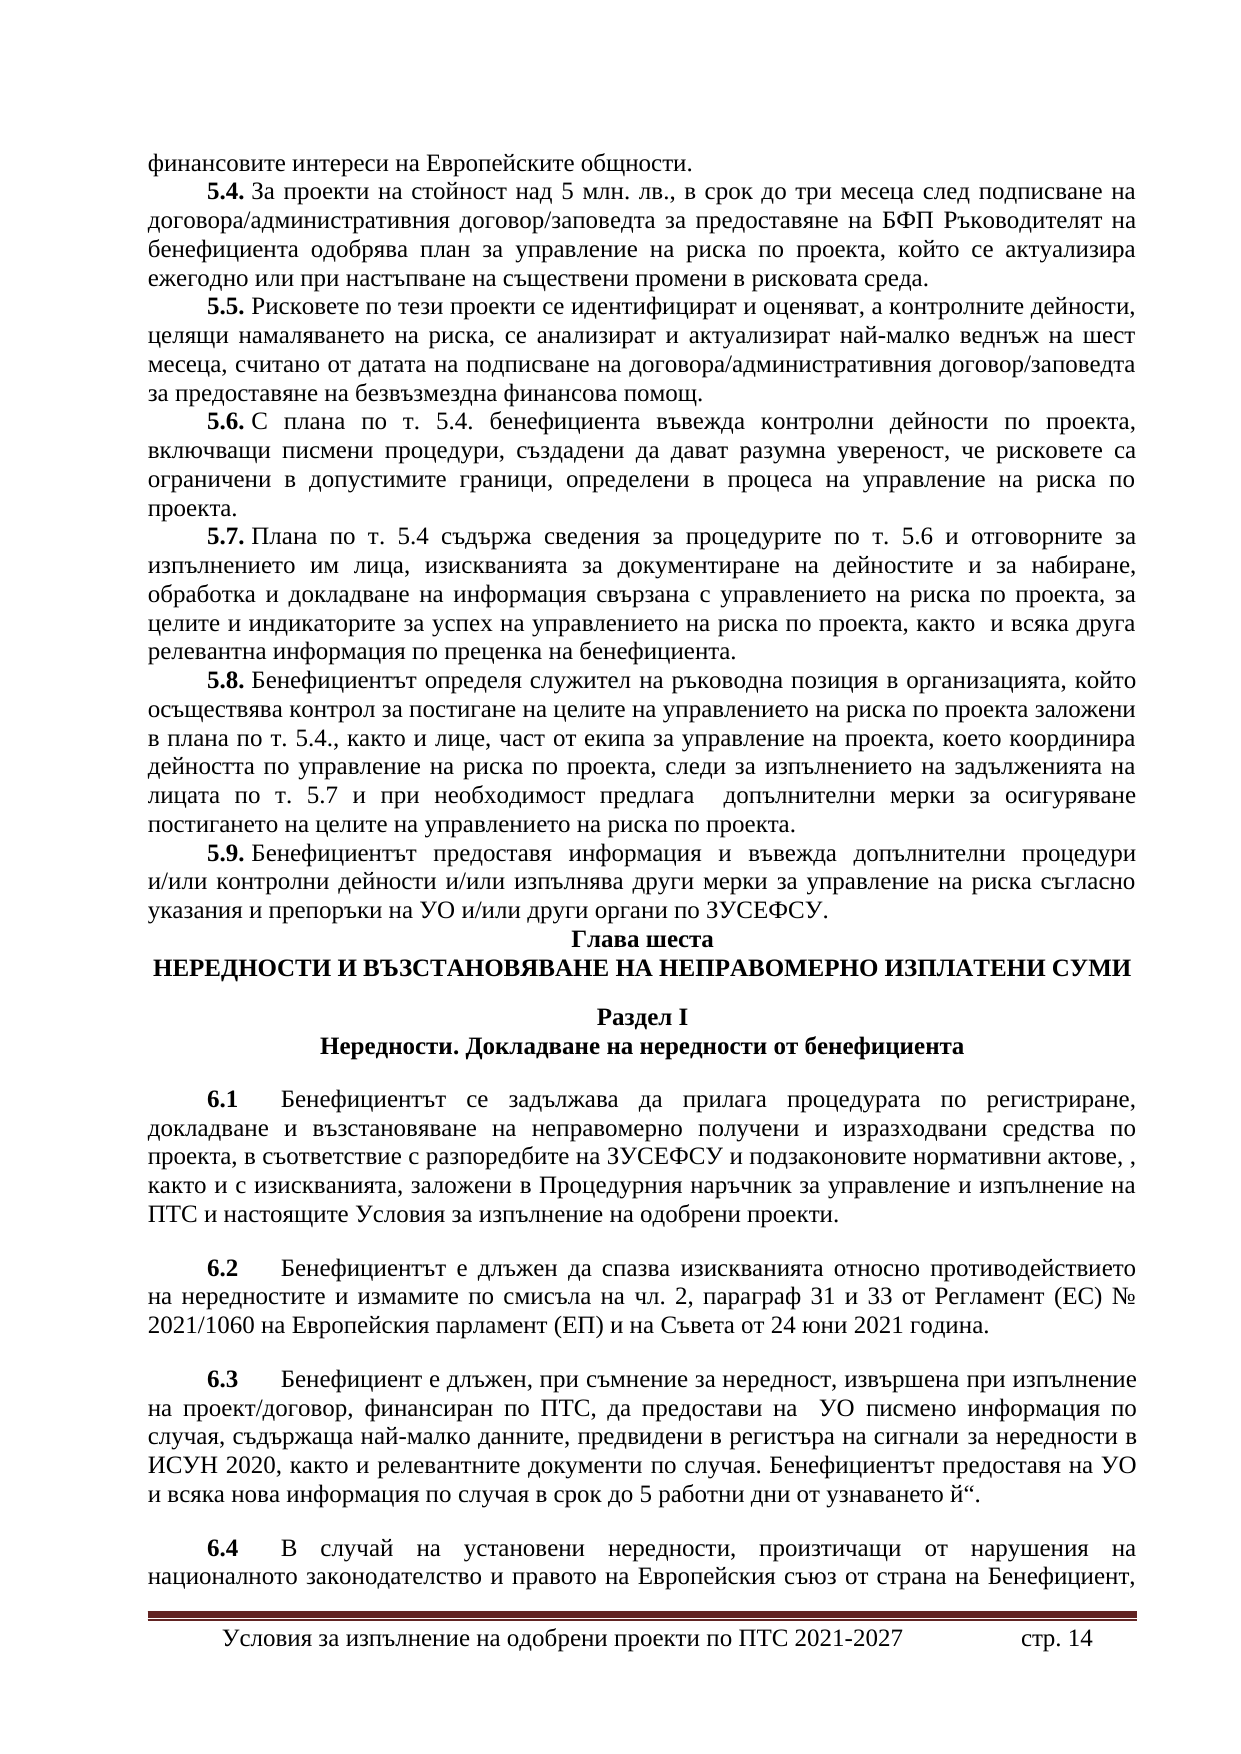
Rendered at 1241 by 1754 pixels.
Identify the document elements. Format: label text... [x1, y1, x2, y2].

list Рисковете по тези проекти се идентифицират и оценяват, а контролните дейности, целящи намаляването на риска, се анализират и актуализират най-малко веднъж на шест месеца, считано от датата на подписване на договора/административния договор/заповедта за предоставяне на безвъзмездна финансова помощ. [148, 291, 1137, 406]
list Бенефициентът определя служител на ръководна позиция в организацията, който осъществява контрол за постигане на целите на управлението на риска по проекта заложени в плана по т. 5.4., както и лице, част от екипа за управление на проекта, което координира дейността по управление на риска по проекта, следи за изпълнението на задълженията на лицата по т. 5.7 и при необходимост предлага допълнителни мерки за осигуряване постигането на целите на управлението на риска по проекта. [148, 665, 1137, 838]
list Бенефициент е длъжен, при съмнение за нередност, извършена при изпълнение на проект/договор, финансиран по ПТС, да предостави на УО писмено информация по случая, съдържаща най-малко данните, предвидени в регистъра на сигнали за нередности в ИСУН 2020, както и релевантните документи по случая. Бенефициентът предоставя на УО и всяка нова информация по случая в срок до 5 работни дни от узнаването й“. [148, 1364, 1137, 1508]
subtitle Раздел І Нередности. Докладване на нередности от бенефициента [148, 1002, 1137, 1060]
list Плана по т. 5.4 съдържа сведения за процедурите по т. 5.6 и отговорните за изпълнението им лица, изискванията за документиране на дейностите и за набиране, обработка и докладване на информация свързана с управлението на риска по проекта, за целите и индикаторите за успех на управлението на риска по проекта, както и всяка друга релевантна информация по преценка на бенефициента. [148, 521, 1137, 665]
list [148, 1533, 1137, 1590]
list За проекти на стойност над 5 млн. лв., в срок до три месеца след подписване на договора/административния договор/заповедта за предоставяне на БФП Ръководителят на бенефициента одобрява план за управление на риска по проекта, който се актуализира ежегодно или при настъпване на съществени промени в рисковата среда. [148, 176, 1137, 291]
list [148, 148, 1137, 176]
list Бенефициентът се задължава да прилага процедурата по регистриране, докладване и възстановяване на неправомерно получени и изразходвани средства по проекта, в съответствие с разпоредбите на ЗУСЕФСУ и подзаконовите нормативни актове, , както и с изискванията, заложени в Процедурния наръчник за управление и изпълнение на ПТС и настоящите Условия за изпълнение на одобрени проекти. [148, 1084, 1137, 1228]
subtitle Глава шеста НЕРЕДНОСТИ И ВЪЗСТАНОВЯВАНЕ НА НЕПРАВОМЕРНО ИЗПЛАТЕНИ СУМИ [148, 924, 1137, 981]
list Бенефициентът е длъжен да спазва изискванията относно противодействието на нередностите и измамите по смисъла на чл. 2, параграф 31 и 33 от Регламент (ЕС) № 2021/1060 на Европейския парламент (ЕП) и на Съвета от 24 юни 2021 година. [148, 1253, 1137, 1339]
list Бенефициентът предоставя информация и въвежда допълнителни процедури и/или контролни дейности и/или изпълнява други мерки за управление на риска съгласно указания и препоръки на УО и/или други органи по ЗУСЕФСУ. [148, 838, 1137, 924]
list С плана по т. 5.4. бенефициента въвежда контролни дейности по проекта, включващи писмени процедури, създадени да дават разумна увереност, че рисковете са ограничени в допустимите граници, определени в процеса на управление на риска по проекта. [148, 406, 1137, 521]
